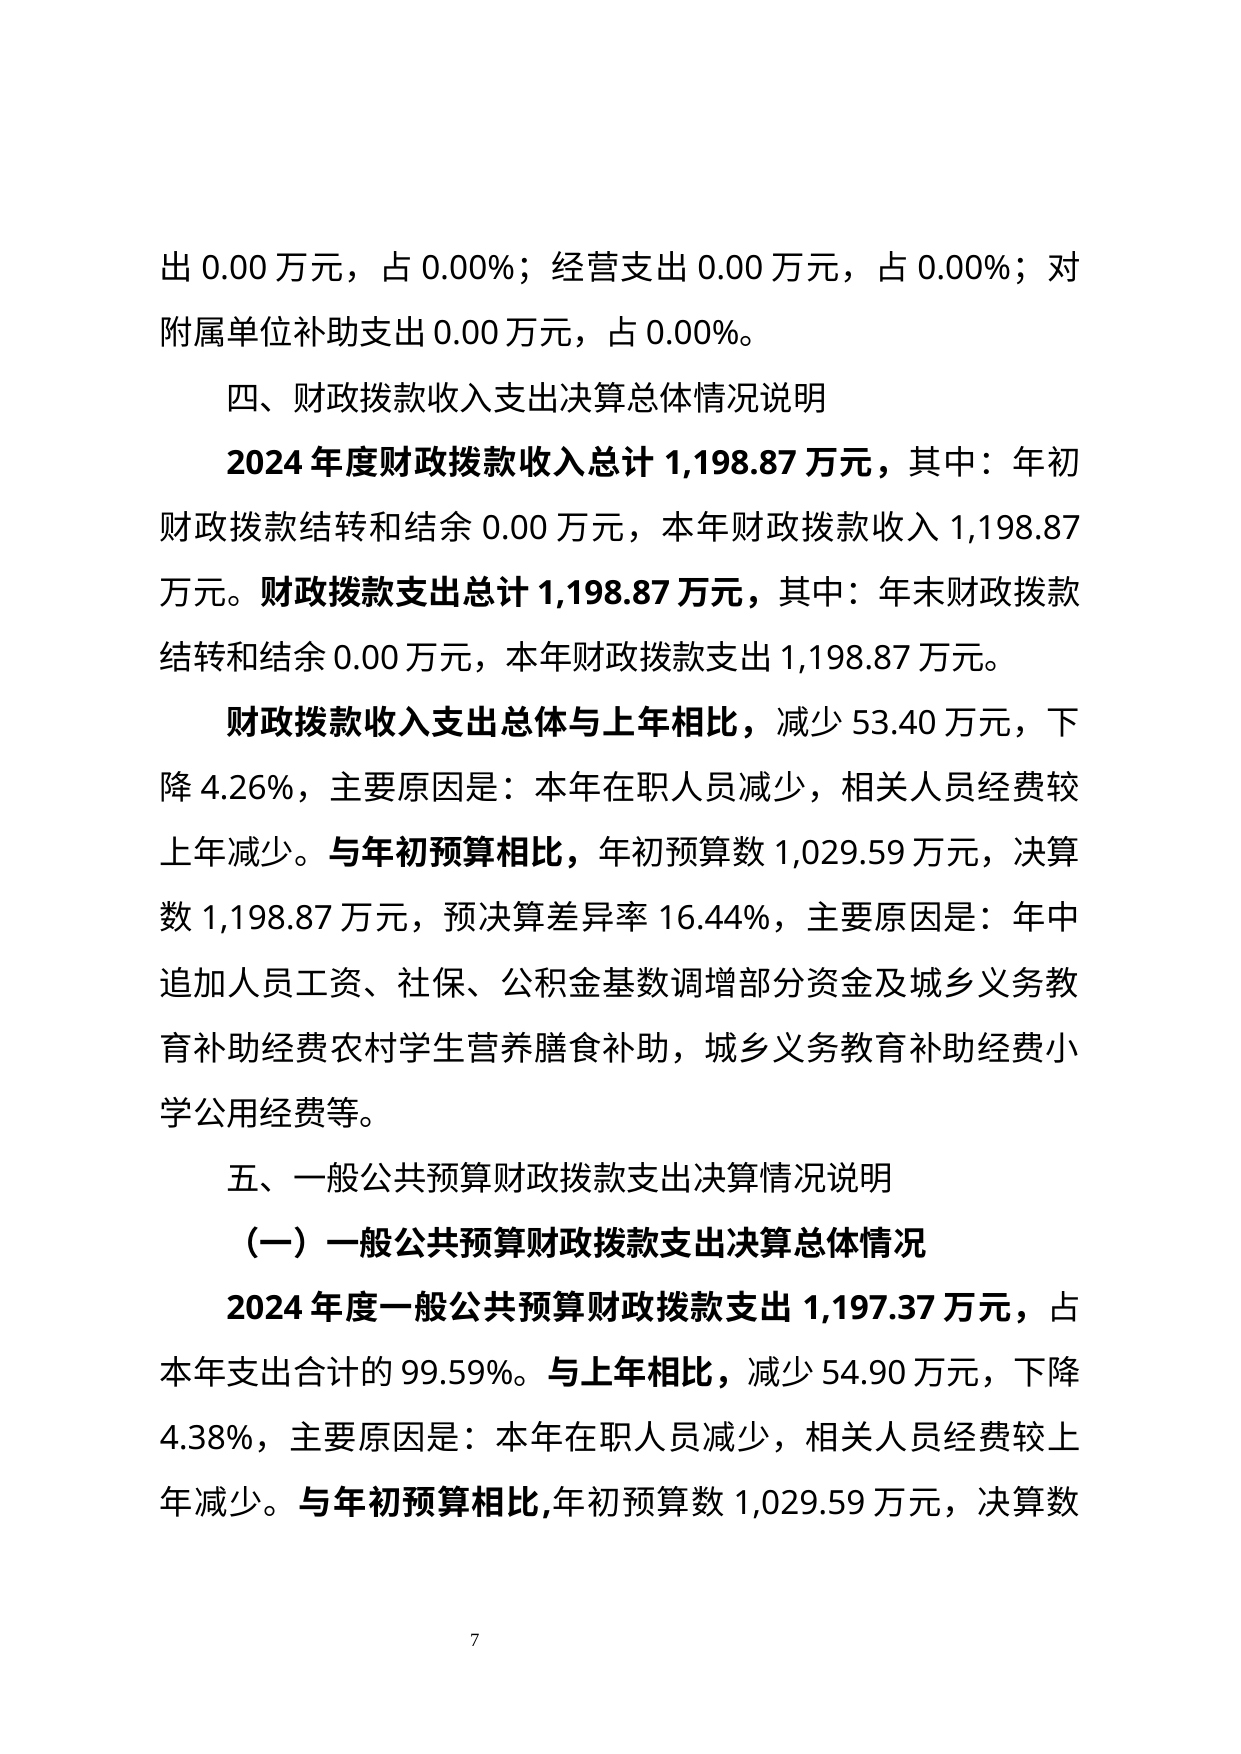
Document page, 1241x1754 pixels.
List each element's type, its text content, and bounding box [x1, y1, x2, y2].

text 五、一般公共预算财政拨款支出决算情况说明 [159, 1143, 1081, 1208]
text 2024年度财政拨款收入总计1,198.87万元，其中：年初财政拨款结转和结余0.00万元，本年财政拨款收入1,198.87万元。财政拨款支出总计1,198.87万元，其中：年末财政拨款结转和结余0.00万元，本年财政拨款支出1,198.87万元。 [159, 428, 1081, 688]
text （一）一般公共预算财政拨款支出决算总体情况 [159, 1208, 1081, 1273]
text 四、财政拨款收入支出决算总体情况说明 [159, 363, 1081, 428]
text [159, 1273, 1081, 1533]
text 财政拨款收入支出总体与上年相比，减少53.40万元，下降4.26%，主要原因是：本年在职人员减少，相关人员经费较上年减少。与年初预算相比，年初预算数1,029.59万元，决算数1,198.87万元，预决算差异率16.44%，主要原因是：年中追加人员工资、社保、公积金基数调增部分资金及城乡义务教育补助经费农村学生营养膳食补助，城乡义务教育补助经费小学公用经费等。 [159, 688, 1081, 1143]
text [159, 233, 1081, 363]
